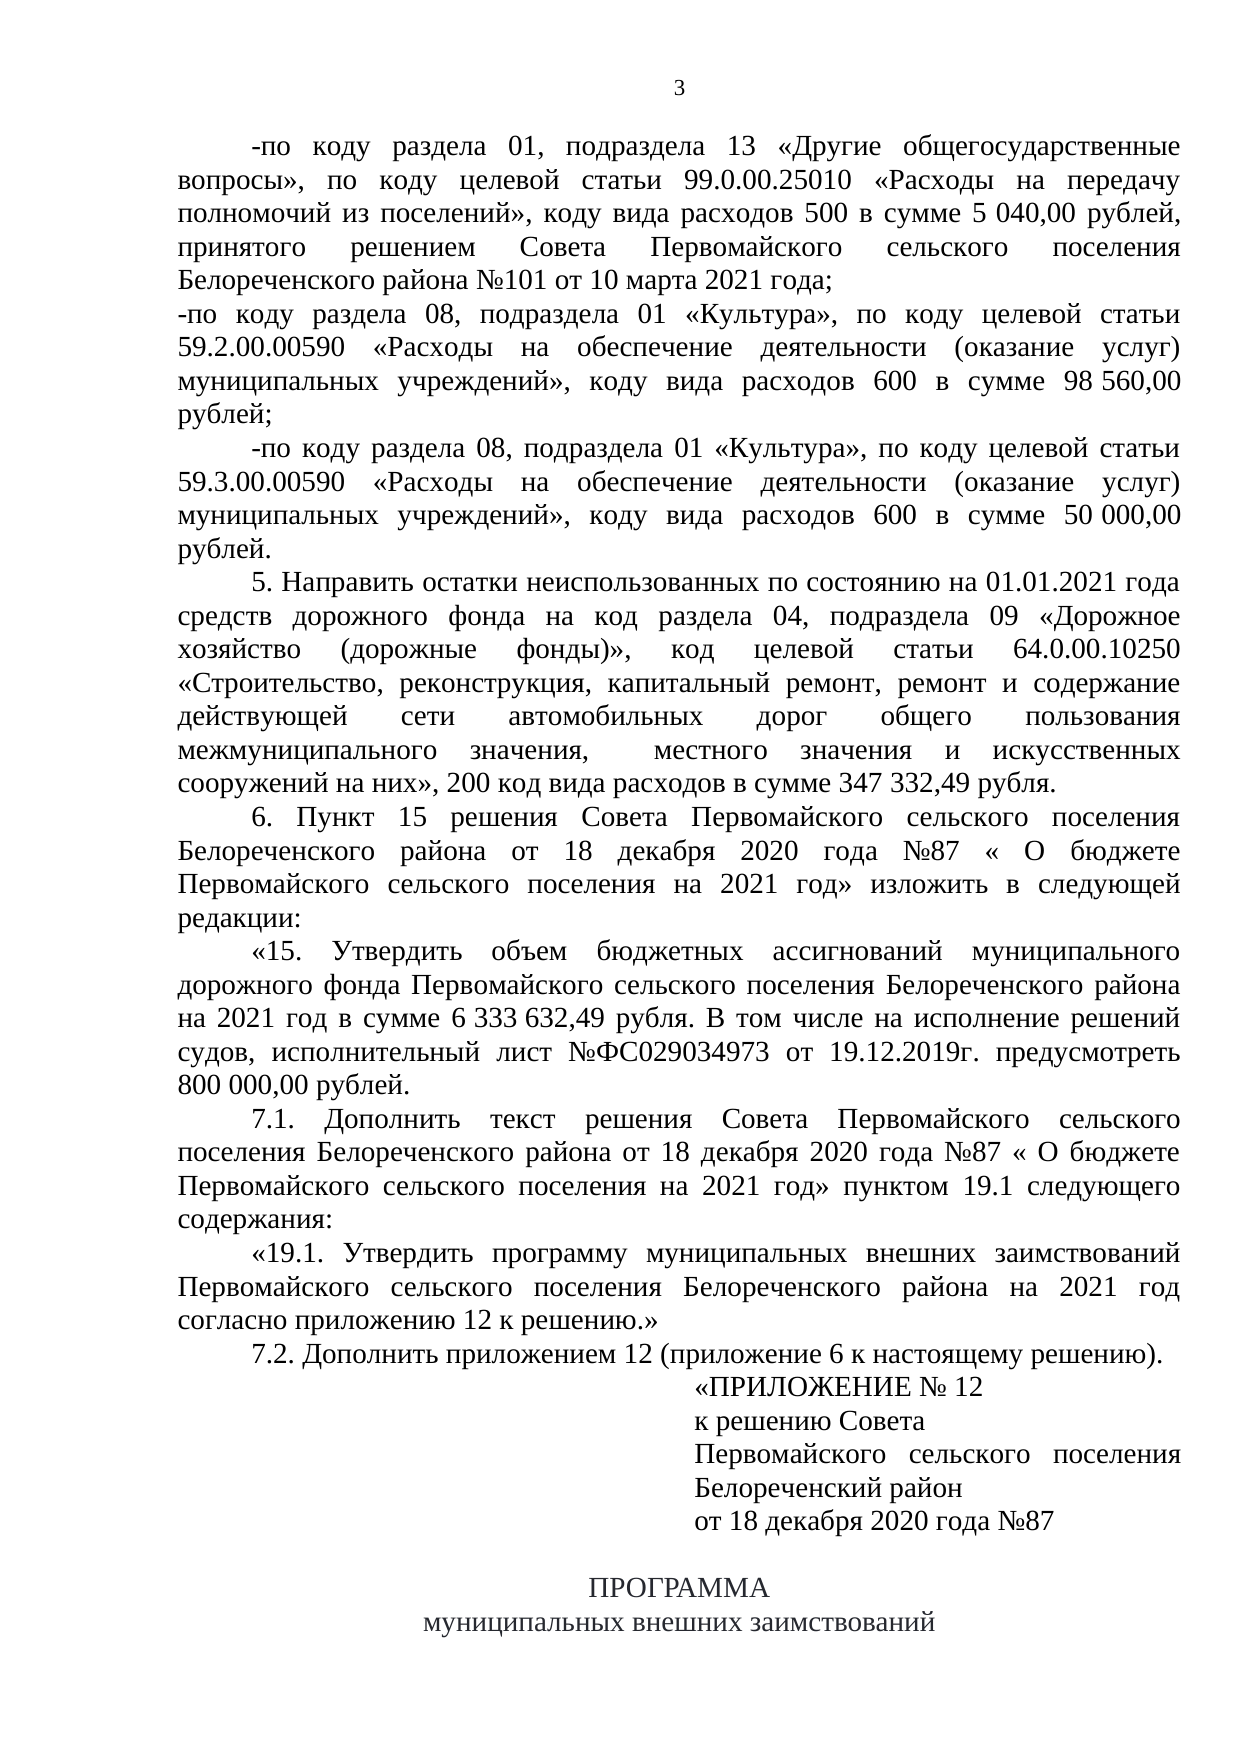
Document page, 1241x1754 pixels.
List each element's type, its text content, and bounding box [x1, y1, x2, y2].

text 7.2. Дополнить приложением 12 (приложение 6 к настоящему решению). [177, 1336, 1181, 1369]
text Первомайского сельского поселения Белореченский район [694, 1436, 1181, 1503]
text 7.1. Дополнить текст решения Совета Первомайского сельского поселения Белореченского района от 18 декабря 2020 года №87 « О бюджете Первомайского сельского поселения на 2021 год» пунктом 19.1 следующего содержания: [177, 1101, 1181, 1235]
text «15. Утвердить объем бюджетных ассигнований муниципального дорожного фонда Первомайского сельского поселения Белореченского района на 2021 год в сумме 6 333 632,49 рубля. В том числе на исполнение решений судов, исполнительный лист №ФС029034973 от 19.12.2019г. предусмотреть 800 000,00 рублей. [177, 933, 1181, 1101]
text ПРОГРАММА муниципальных внешних заимствований [177, 1571, 1181, 1638]
text -по коду раздела 08, подраздела 01 «Культура», по коду целевой статьи 59.2.00.00590 «Расходы на обеспечение деятельности (оказание услуг) муниципальных учреждений», коду вида расходов 600 в сумме 98 560,00 рублей; [177, 296, 1181, 430]
text -по коду раздела 01, подраздела 13 «Другие общегосударственные вопросы», по коду целевой статьи 99.0.00.25010 «Расходы на передачу полномочий из поселений», коду вида расходов 500 в сумме 5 040,00 рублей, принятого решением Совета Первомайского сельского поселения Белореченского района №101 от 10 марта 2021 года; [177, 128, 1181, 296]
text к решению Совета [694, 1403, 1181, 1436]
text от 18 декабря 2020 года №87 [694, 1503, 1181, 1537]
text 5. Направить остатки неиспользованных по состоянию на 01.01.2021 года средств дорожного фонда на код раздела 04, подраздела 09 «Дорожное хозяйство (дорожные фонды)», код целевой статьи 64.0.00.10250 «Строительство, реконструкция, капитальный ремонт, ремонт и содержание действующей сети автомобильных дорог общего пользования межмуниципального значения, местного значения и искусственных сооружений на них», 200 код вида расходов в сумме 347 332,49 рубля. [177, 564, 1181, 799]
text -по коду раздела 08, подраздела 01 «Культура», по коду целевой статьи 59.3.00.00590 «Расходы на обеспечение деятельности (оказание услуг) муниципальных учреждений», коду вида расходов 600 в сумме 50 000,00 рублей. [177, 430, 1181, 564]
text 6. Пункт 15 решения Совета Первомайского сельского поселения Белореченского района от 18 декабря 2020 года №87 « О бюджете Первомайского сельского поселения на 2021 год» изложить в следующей редакции: [177, 799, 1181, 933]
text «19.1. Утвердить программу муниципальных внешних заимствований Первомайского сельского поселения Белореченского района на 2021 год согласно приложению 12 к решению.» [177, 1235, 1181, 1336]
text «ПРИЛОЖЕНИЕ № 12 [694, 1369, 1181, 1403]
